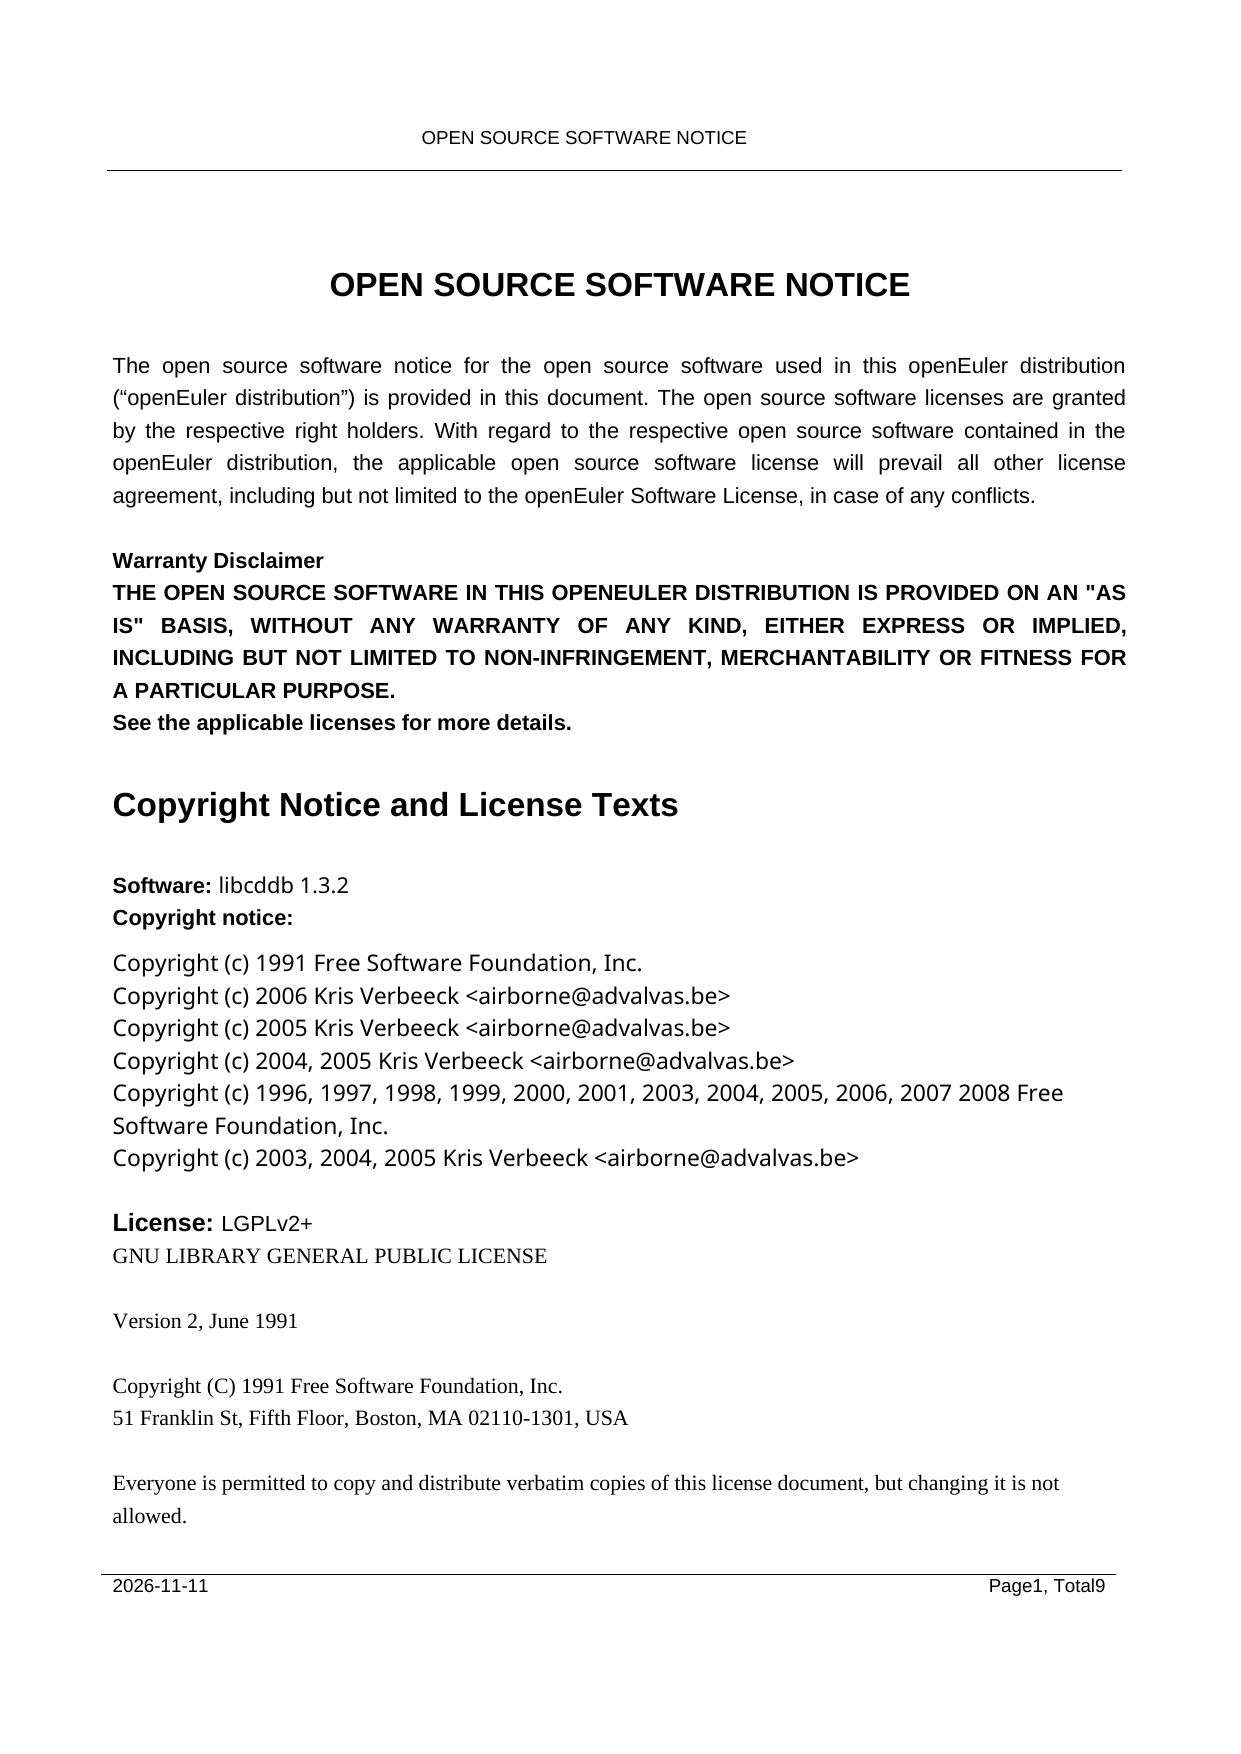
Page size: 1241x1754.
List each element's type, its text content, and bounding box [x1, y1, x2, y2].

text OPEN SOURCE SOFTWARE NOTICE [112, 251, 1128, 316]
text The open source software notice for the open source software used in this openEuler distribution (“openEuler distribution”) is provided in this document. The open source software licenses are granted by the respective right holders. With regard to the respective open source software contained in the openEuler distribution, the applicable open source software license will prevail all other license agreement, including but not limited to the openEuler Software License, in case of any conflicts. [112, 349, 1128, 511]
text License: LGPLv2+ [112, 1207, 1128, 1239]
text THE OPEN SOURCE SOFTWARE IN THIS OPENEULER DISTRIBUTION IS PROVIDED ON AN "AS IS" BASIS, WITHOUT ANY WARRANTY OF ANY KIND, EITHER EXPRESS OR IMPLIED, INCLUDING BUT NOT LIMITED TO NON-INFRINGEMENT, MERCHANTABILITY OR FITNESS FOR A PARTICULAR PURPOSE. See the applicable licenses for more details. [112, 576, 1128, 739]
text Copyright Notice and License Texts [112, 771, 1128, 836]
title Software: libcddb 1.3.2 [112, 869, 1128, 901]
text Warranty Disclaimer [112, 544, 1128, 576]
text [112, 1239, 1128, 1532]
text Copyright (c) 1991 Free Software Foundation, Inc. Copyright (c) 2006 Kris Verbeeck <airborne@advalvas.be> Copyright (c) 2005 Kris Verbeeck <airborne@advalvas.be> Copyright (c) 2004, 2005 Kris Verbeeck <airborne@advalvas.be> Copyright (c) 1996, 1997, 1998, 1999, 2000, 2001, 2003, 2004, 2005, 2006, 2007 2008 Free Software Foundation, Inc. Copyright (c) 2003, 2004, 2005 Kris Verbeeck <airborne@advalvas.be> [112, 947, 1128, 1207]
text Copyright notice: [112, 901, 1128, 934]
